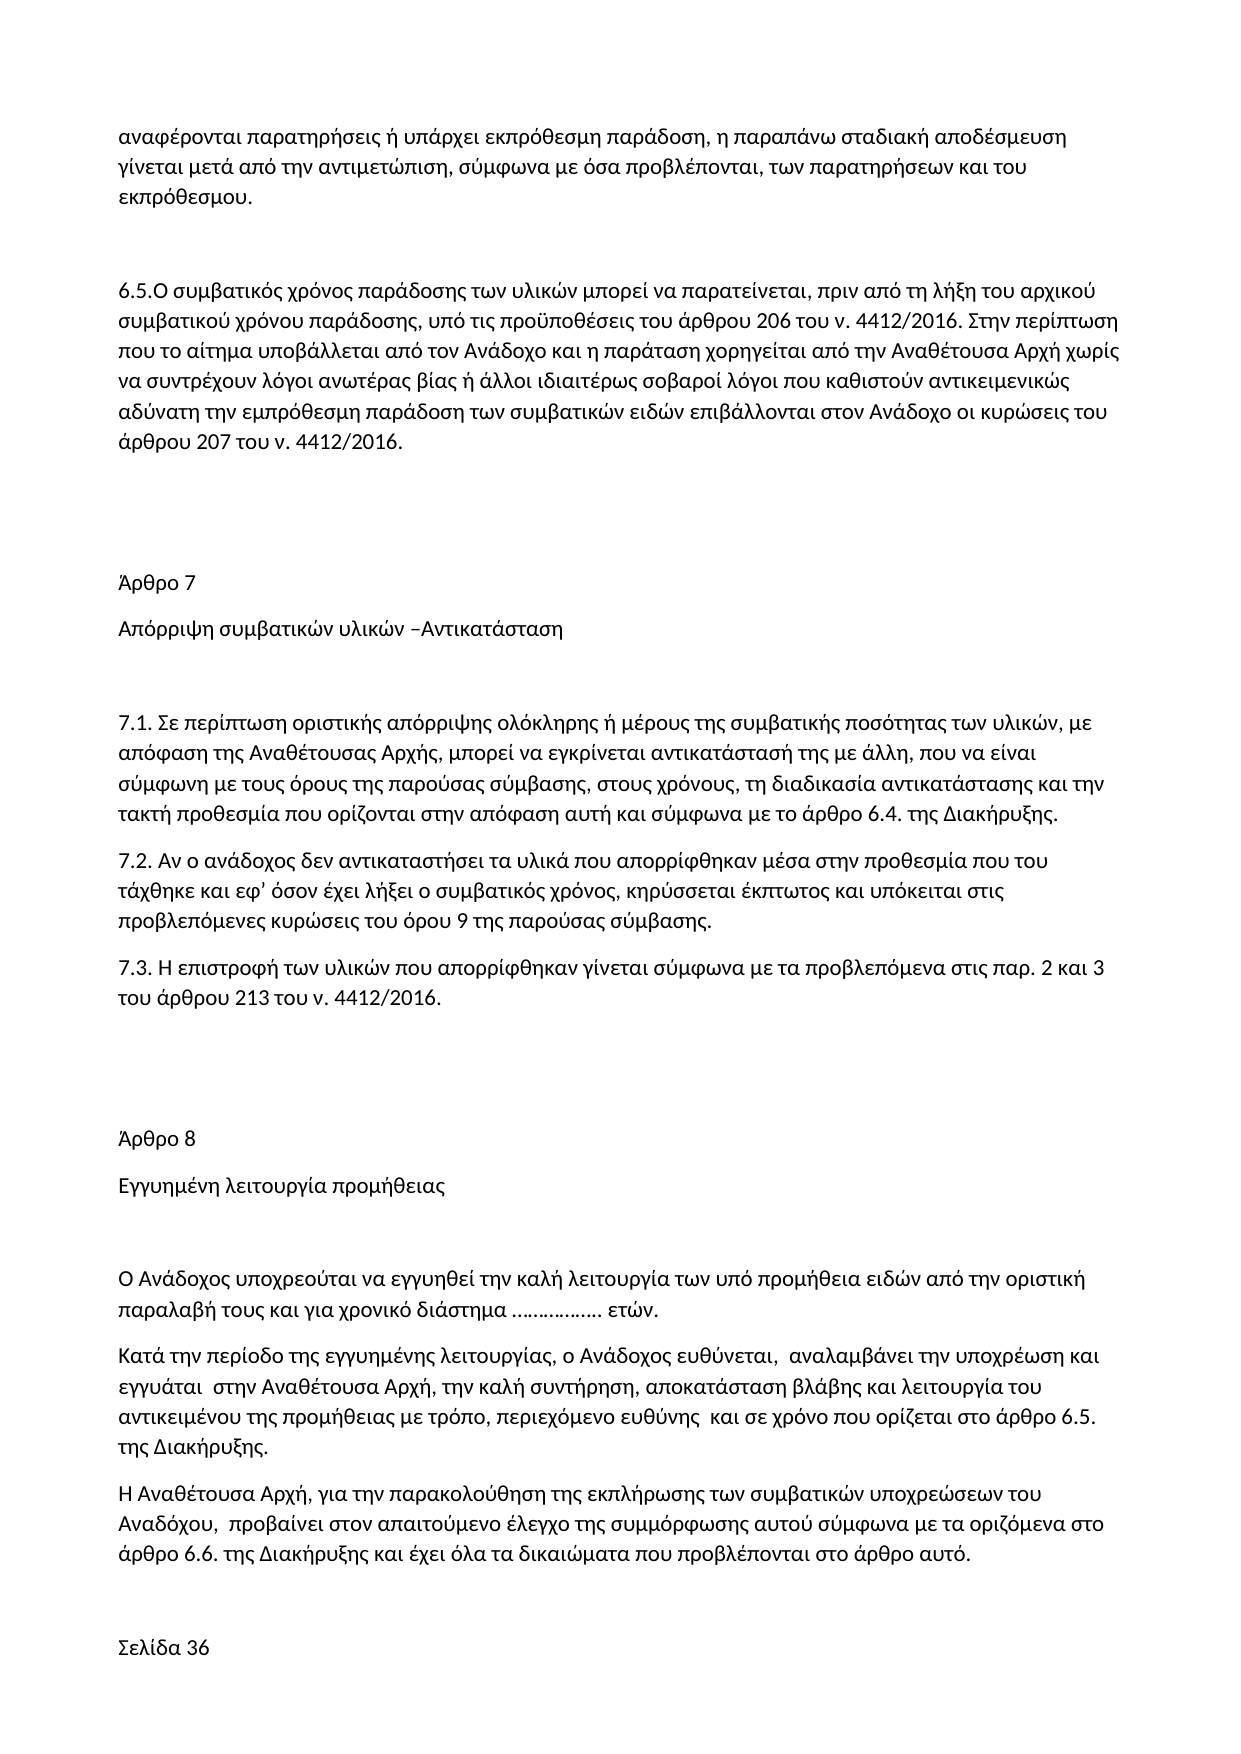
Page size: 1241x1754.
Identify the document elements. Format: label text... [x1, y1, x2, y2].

text Απόρριψη συμβατικών υλικών –Αντικατάσταση [118, 614, 1122, 642]
text Εγγυημένη λειτουργία προμήθειας [118, 1171, 1122, 1199]
text Κατά την περίοδο της εγγυημένης λειτουργίας, ο Ανάδοχος ευθύνεται, αναλαμβάνει την υποχρέωση και εγγυάται στην Αναθέτουσα Αρχή, την καλή συντήρηση, αποκατάσταση βλάβης και λειτουργία του αντικειμένου της προμήθειας με τρόπο, περιεχόμενο ευθύνης και σε χρόνο που ορίζεται στο άρθρο 6.5. της Διακήρυξης. [118, 1342, 1122, 1460]
text Η Αναθέτουσα Αρχή, για την παρακολούθηση της εκπλήρωσης των συμβατικών υποχρεώσεων του Αναδόχου, προβαίνει στον απαιτούμενο έλεγχο της συμμόρφωσης αυτού σύμφωνα με τα οριζόμενα στο άρθρο 6.6. της Διακήρυξης και έχει όλα τα δικαιώματα που προβλέπονται στο άρθρο αυτό. [118, 1479, 1122, 1567]
text 6.5.Ο συμβατικός χρόνος παράδοσης των υλικών μπορεί να παρατείνεται, πριν από τη λήξη του αρχικού συμβατικού χρόνου παράδοσης, υπό τις προϋποθέσεις του άρθρου 206 του ν. 4412/2016. Στην περίπτωση που το αίτημα υποβάλλεται από τον Ανάδοχο και η παράταση χορηγείται από την Αναθέτουσα Αρχή χωρίς να συντρέχουν λόγοι ανωτέρας βίας ή άλλοι ιδιαιτέρως σοβαροί λόγοι που καθιστούν αντικειμενικώς αδύνατη την εμπρόθεσμη παράδοση των συμβατικών ειδών επιβάλλονται στον Ανάδοχο οι κυρώσεις του άρθρου 207 του ν. 4412/2016. [118, 276, 1122, 455]
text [118, 122, 1122, 210]
text 7.2. Αν ο ανάδοχος δεν αντικαταστήσει τα υλικά που απορρίφθηκαν μέσα στην προθεσμία που του τάχθηκε και εφ’ όσον έχει λήξει ο συμβατικός χρόνος, κηρύσσεται έκπτωτος και υπόκειται στις προβλεπόμενες κυρώσεις του όρου 9 της παρούσας σύμβασης. [118, 846, 1122, 934]
text Ο Ανάδοχος υποχρεούται να εγγυηθεί την καλή λειτουργία των υπό προμήθεια ειδών από την οριστική παραλαβή τους και για χρονικό διάστημα …………….. ετών. [118, 1264, 1122, 1323]
text 7.3. Η επιστροφή των υλικών που απορρίφθηκαν γίνεται σύμφωνα με τα προβλεπόμενα στις παρ. 2 και 3 του άρθρου 213 του ν. 4412/2016. [118, 953, 1122, 1011]
text 7.1. Σε περίπτωση οριστικής απόρριψης ολόκληρης ή μέρους της συμβατικής ποσότητας των υλικών, με απόφαση της Αναθέτουσας Αρχής, μπορεί να εγκρίνεται αντικατάστασή της με άλλη, που να είναι σύμφωνη με τους όρους της παρούσας σύμβασης, στους χρόνους, τη διαδικασία αντικατάστασης και την τακτή προθεσμία που ορίζονται στην απόφαση αυτή και σύμφωνα με το άρθρο 6.4. της Διακήρυξης. [118, 708, 1122, 827]
text Άρθρο 8 [118, 1124, 1122, 1152]
text Άρθρο 7 [118, 568, 1122, 596]
